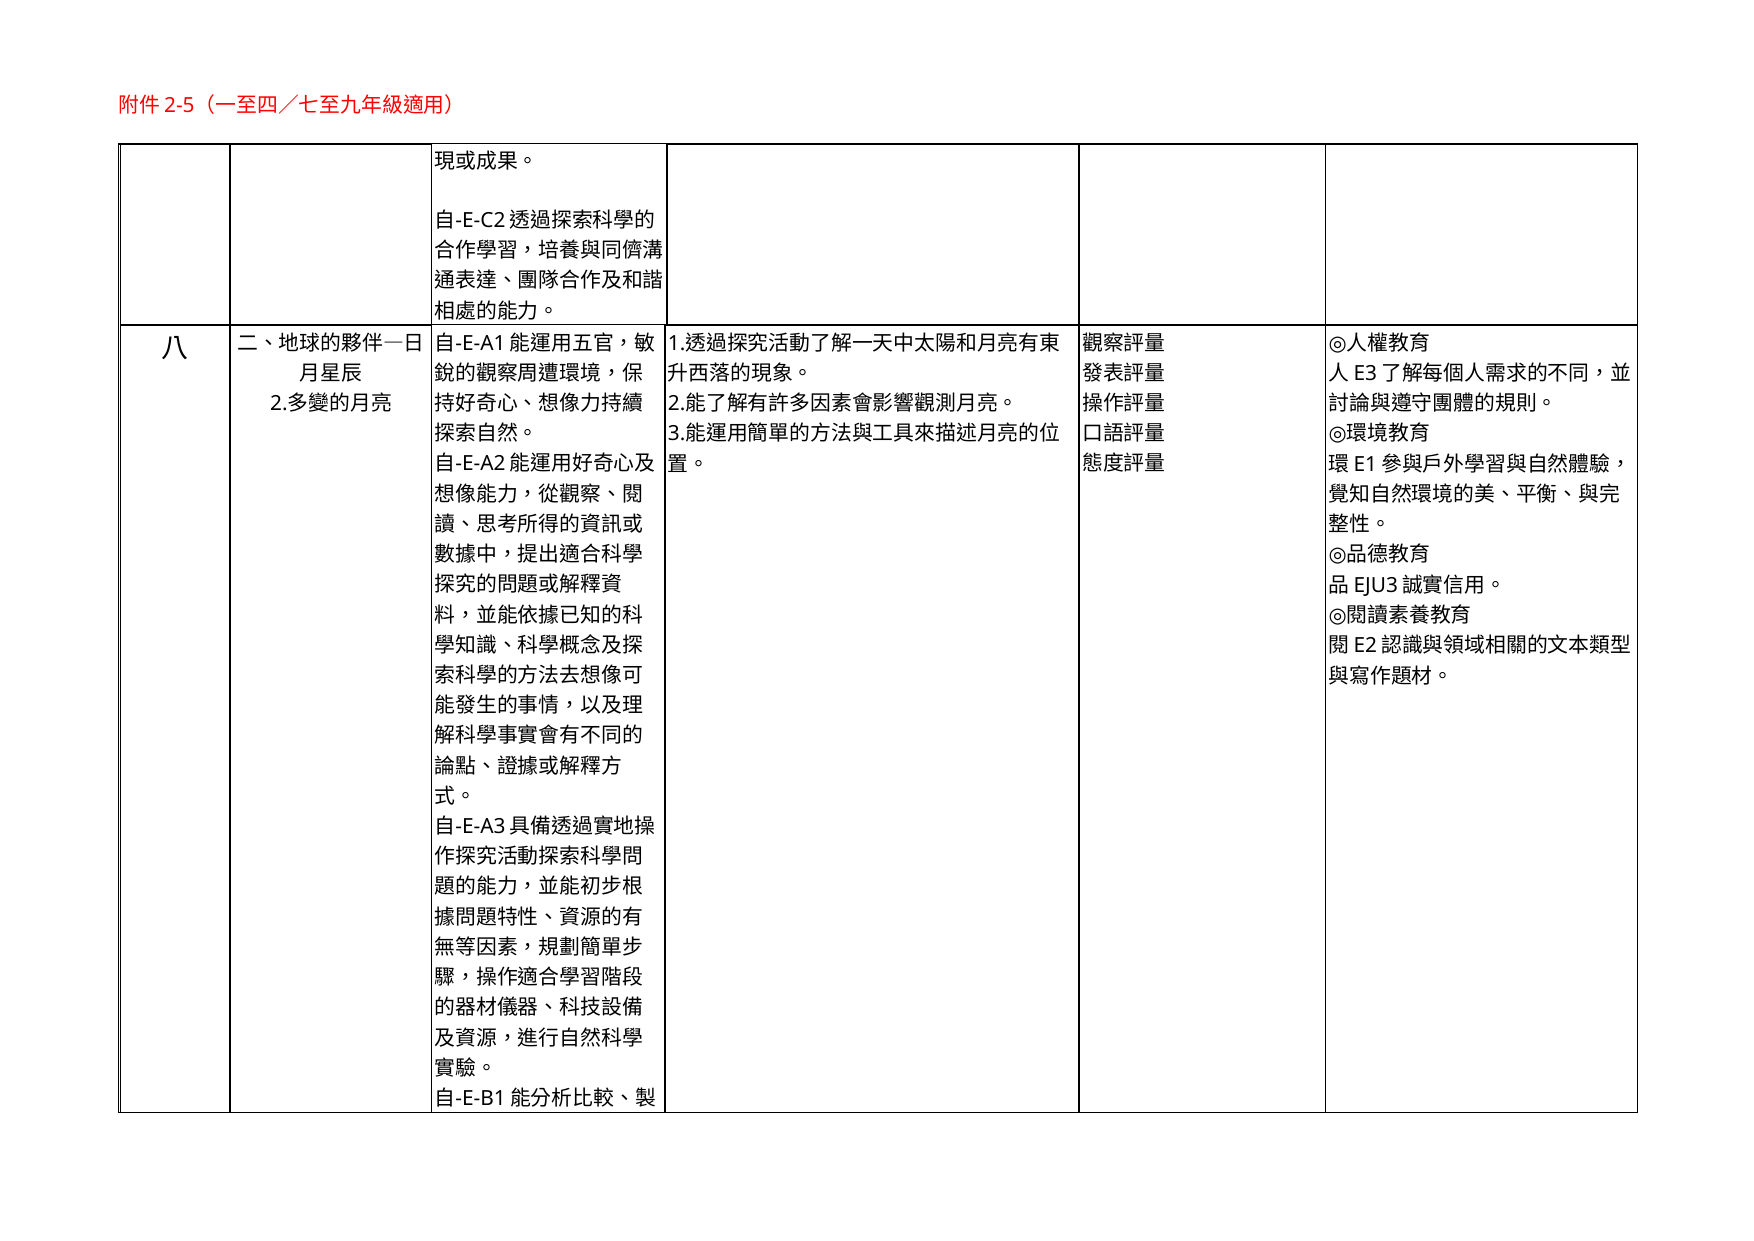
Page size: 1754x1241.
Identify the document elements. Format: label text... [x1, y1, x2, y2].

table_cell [1326, 326, 1637, 1112]
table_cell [231, 326, 431, 1112]
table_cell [231, 145, 431, 324]
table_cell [668, 145, 1078, 324]
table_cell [1080, 145, 1325, 324]
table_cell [1326, 145, 1637, 324]
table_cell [432, 325, 664, 1112]
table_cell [666, 326, 1078, 1112]
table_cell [432, 144, 666, 324]
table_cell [1080, 326, 1325, 1112]
table_cell 八 [121, 326, 229, 1112]
table_cell 七 [121, 145, 229, 324]
